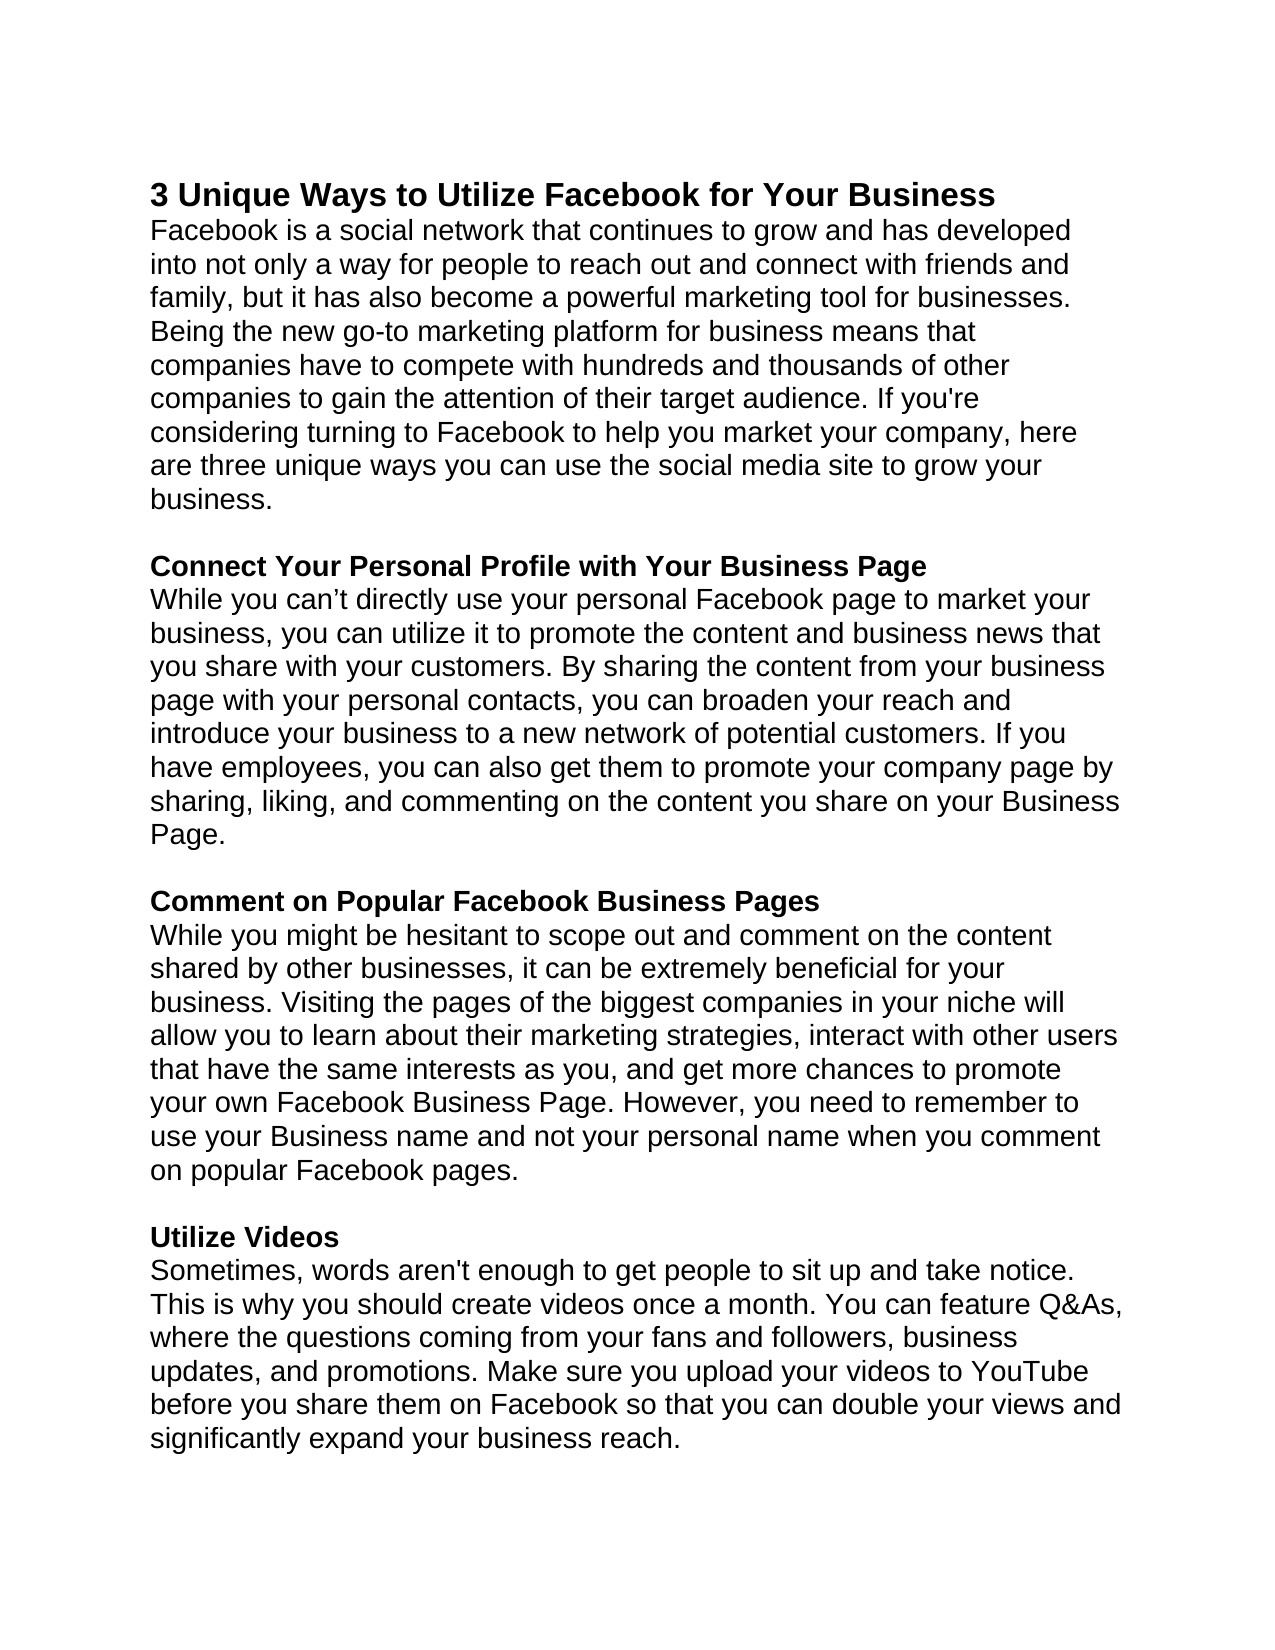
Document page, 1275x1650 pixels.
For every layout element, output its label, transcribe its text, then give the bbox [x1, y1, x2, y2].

text While you can’t directly use your personal Facebook page to market your business, you can utilize it to promote the content and business news that you share with your customers. By sharing the content from your business page with your personal contacts, you can broaden your reach and introduce your business to a new network of potential customers. If you have employees, you can also get them to promote your company page by sharing, liking, and commenting on the content you share on your Business Page. [150, 582, 1125, 851]
subtitle 3 Unique Ways to Utilize Facebook for Your Business [150, 175, 1125, 213]
text Connect Your Personal Profile with Your Business Page [150, 549, 1125, 582]
text Sometimes, words aren't enough to get people to sit up and take notice. This is why you should create videos once a month. You can feature Q&As, where the questions coming from your fans and followers, business updates, and promotions. Make sure you upload your videos to YouTube before you share them on Facebook so that you can double your views and significantly expand your business reach. [150, 1253, 1125, 1454]
text While you might be hesitant to scope out and comment on the content shared by other businesses, it can be extremely beneficial for your business. Visiting the pages of the biggest companies in your niche will allow you to learn about their marketing strategies, interact with other users that have the same interests as you, and get more chances to promote your own Facebook Business Page. However, you need to remember to use your Business name and not your personal name when you comment on popular Facebook pages. [150, 918, 1125, 1186]
text Utilize Videos [150, 1220, 1125, 1253]
text Facebook is a social network that continues to grow and has developed into not only a way for people to reach out and connect with friends and family, but it has also become a powerful marketing tool for businesses. Being the new go-to marketing platform for business means that companies have to compete with hundreds and thousands of other companies to gain the attention of their target audience. If you're considering turning to Facebook to help you market your company, here are three unique ways you can use the social media site to grow your business. [150, 213, 1125, 515]
text Comment on Popular Facebook Business Pages [150, 884, 1125, 918]
